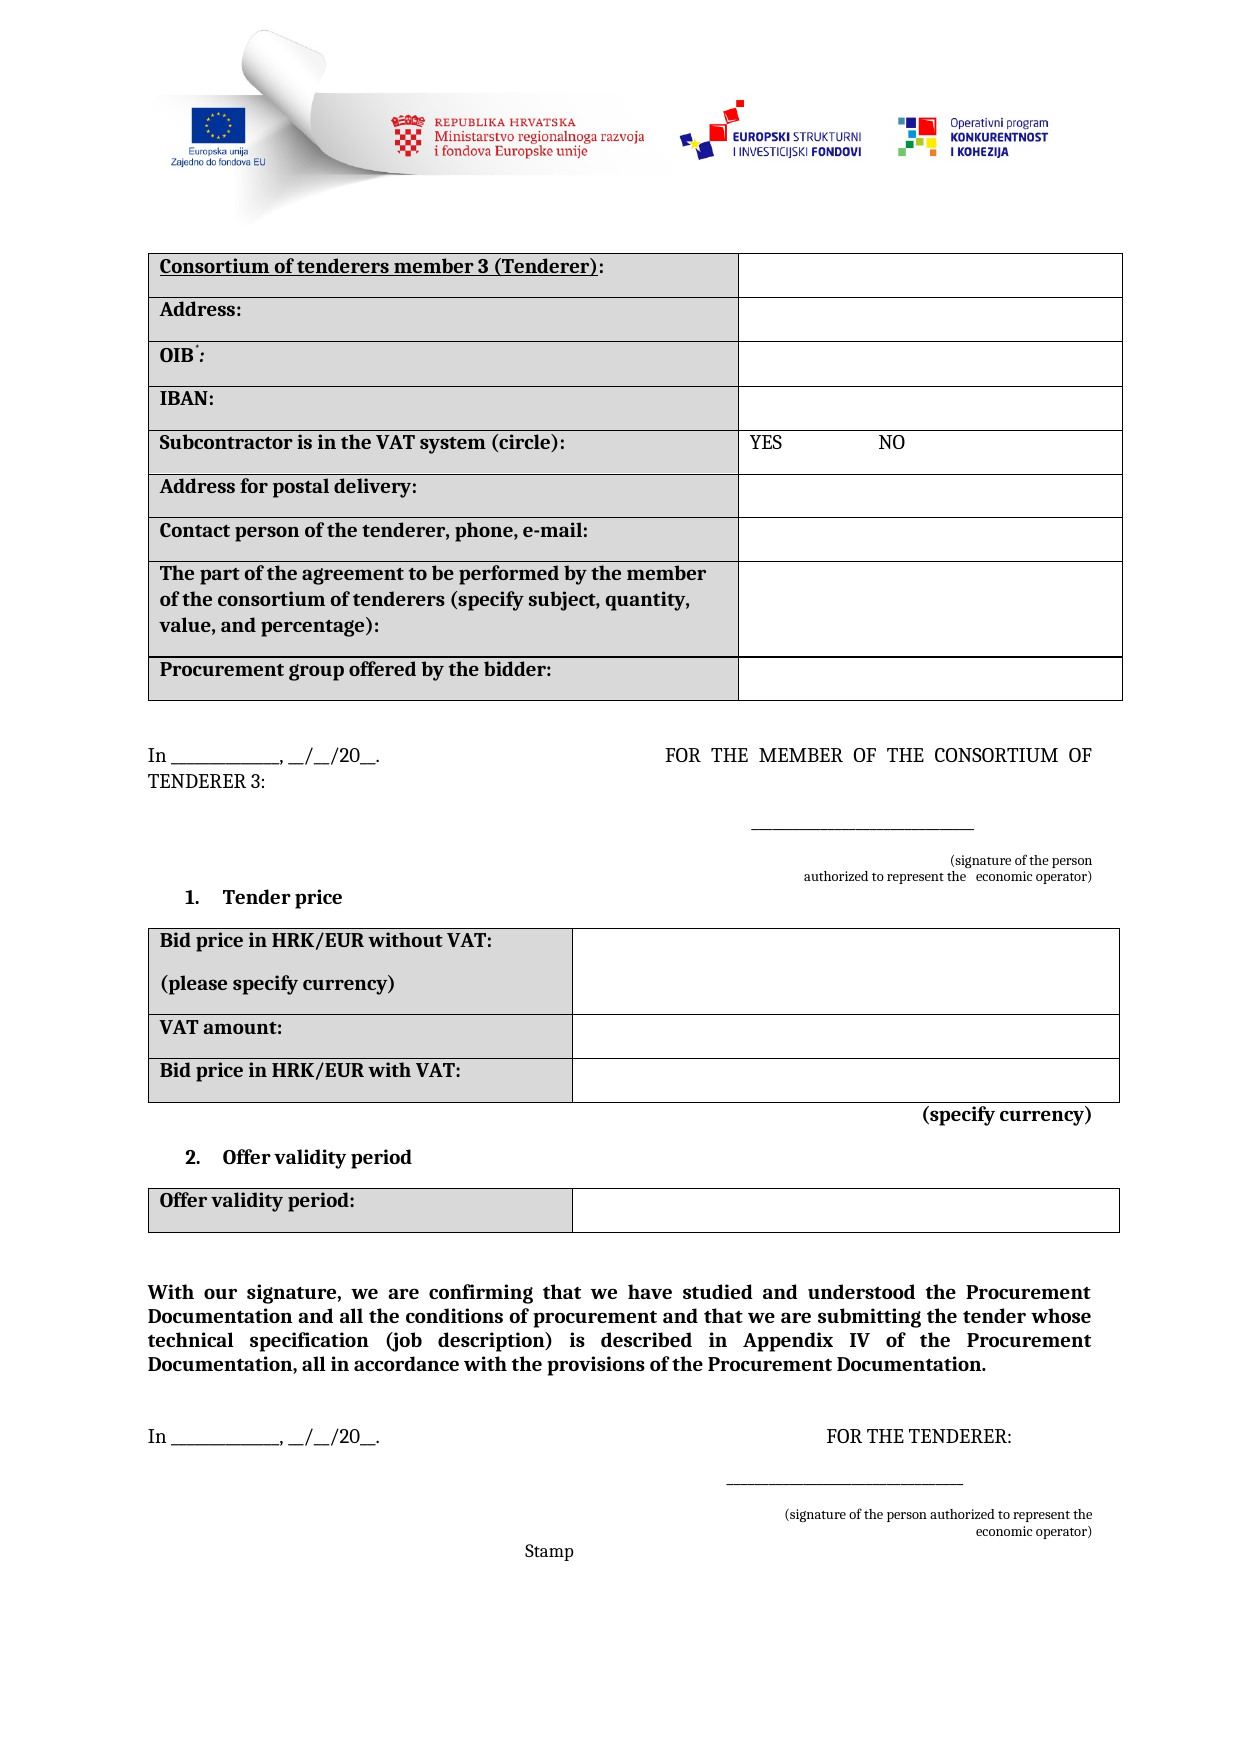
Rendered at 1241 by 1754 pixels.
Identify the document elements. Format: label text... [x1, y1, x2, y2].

table_cell The part of the agreement to be performed by the member of the consortium of tenderers (specify subject, quantity, value, and percentage): [149, 562, 738, 656]
picture [147, 29, 1093, 230]
table_cell [739, 387, 1122, 430]
table_cell YES NO [739, 431, 1122, 473]
table_cell IBAN: [149, 387, 738, 430]
table_header Consortium of tenderers member 3 (Tenderer): [149, 254, 738, 297]
table_cell Address for postal delivery: [149, 475, 738, 517]
table_header Offer validity period: [149, 1189, 572, 1232]
table_header [573, 1189, 1119, 1232]
table_cell Bid price in HRK/EUR with VAT: [149, 1059, 572, 1102]
text (specify currency) [148, 1103, 1092, 1127]
table_cell Address: [149, 298, 738, 341]
text In ______________, __/__/20__. FOR THE TENDERER: [148, 1424, 1092, 1448]
table_cell [573, 1059, 1119, 1102]
text economic operator) [148, 1523, 1092, 1540]
table_cell [573, 1015, 1119, 1058]
text (signature of the person authorized to represent the [148, 1507, 1092, 1523]
list Tender price [185, 886, 1092, 909]
text With our signature, we are confirming that we have studied and understood the Procurement Documentation and all the conditions of procurement and that we are submitting the tender whose technical specification (job description) is described in Appendix IV of the Procurement Documentation, all in accordance with the provisions of the Procurement Documentation. [148, 1281, 1092, 1376]
text __________________________________ [148, 1467, 1092, 1488]
text In ______________, __/__/20__. FOR THE MEMBER OF THE CONSORTIUM OF TENDERER 3: [148, 744, 1092, 793]
table_cell [739, 518, 1122, 561]
text ________________________________ [148, 812, 1092, 834]
table_header Bid price in HRK/EUR without VAT: (please specify currency) [149, 929, 572, 1014]
table_cell [739, 475, 1122, 517]
table_cell Contact person of the tenderer, phone, e-mail: [149, 518, 738, 561]
table_cell OIB*: [149, 342, 738, 386]
table_cell [739, 658, 1122, 700]
table_cell [739, 342, 1122, 386]
text Stamp [148, 1540, 1092, 1562]
table_header [739, 254, 1122, 297]
table_cell [739, 298, 1122, 341]
text (signature of the person [148, 852, 1092, 869]
list Offer validity period [185, 1145, 1092, 1169]
table_cell Subcontractor is in the VAT system (circle): [149, 431, 738, 473]
table_cell Procurement group offered by the bidder: [149, 658, 738, 700]
table_header [573, 929, 1119, 1014]
text authorized to represent the economic operator) [148, 869, 1092, 886]
table_cell [739, 562, 1122, 656]
table_cell VAT amount: [149, 1015, 572, 1058]
